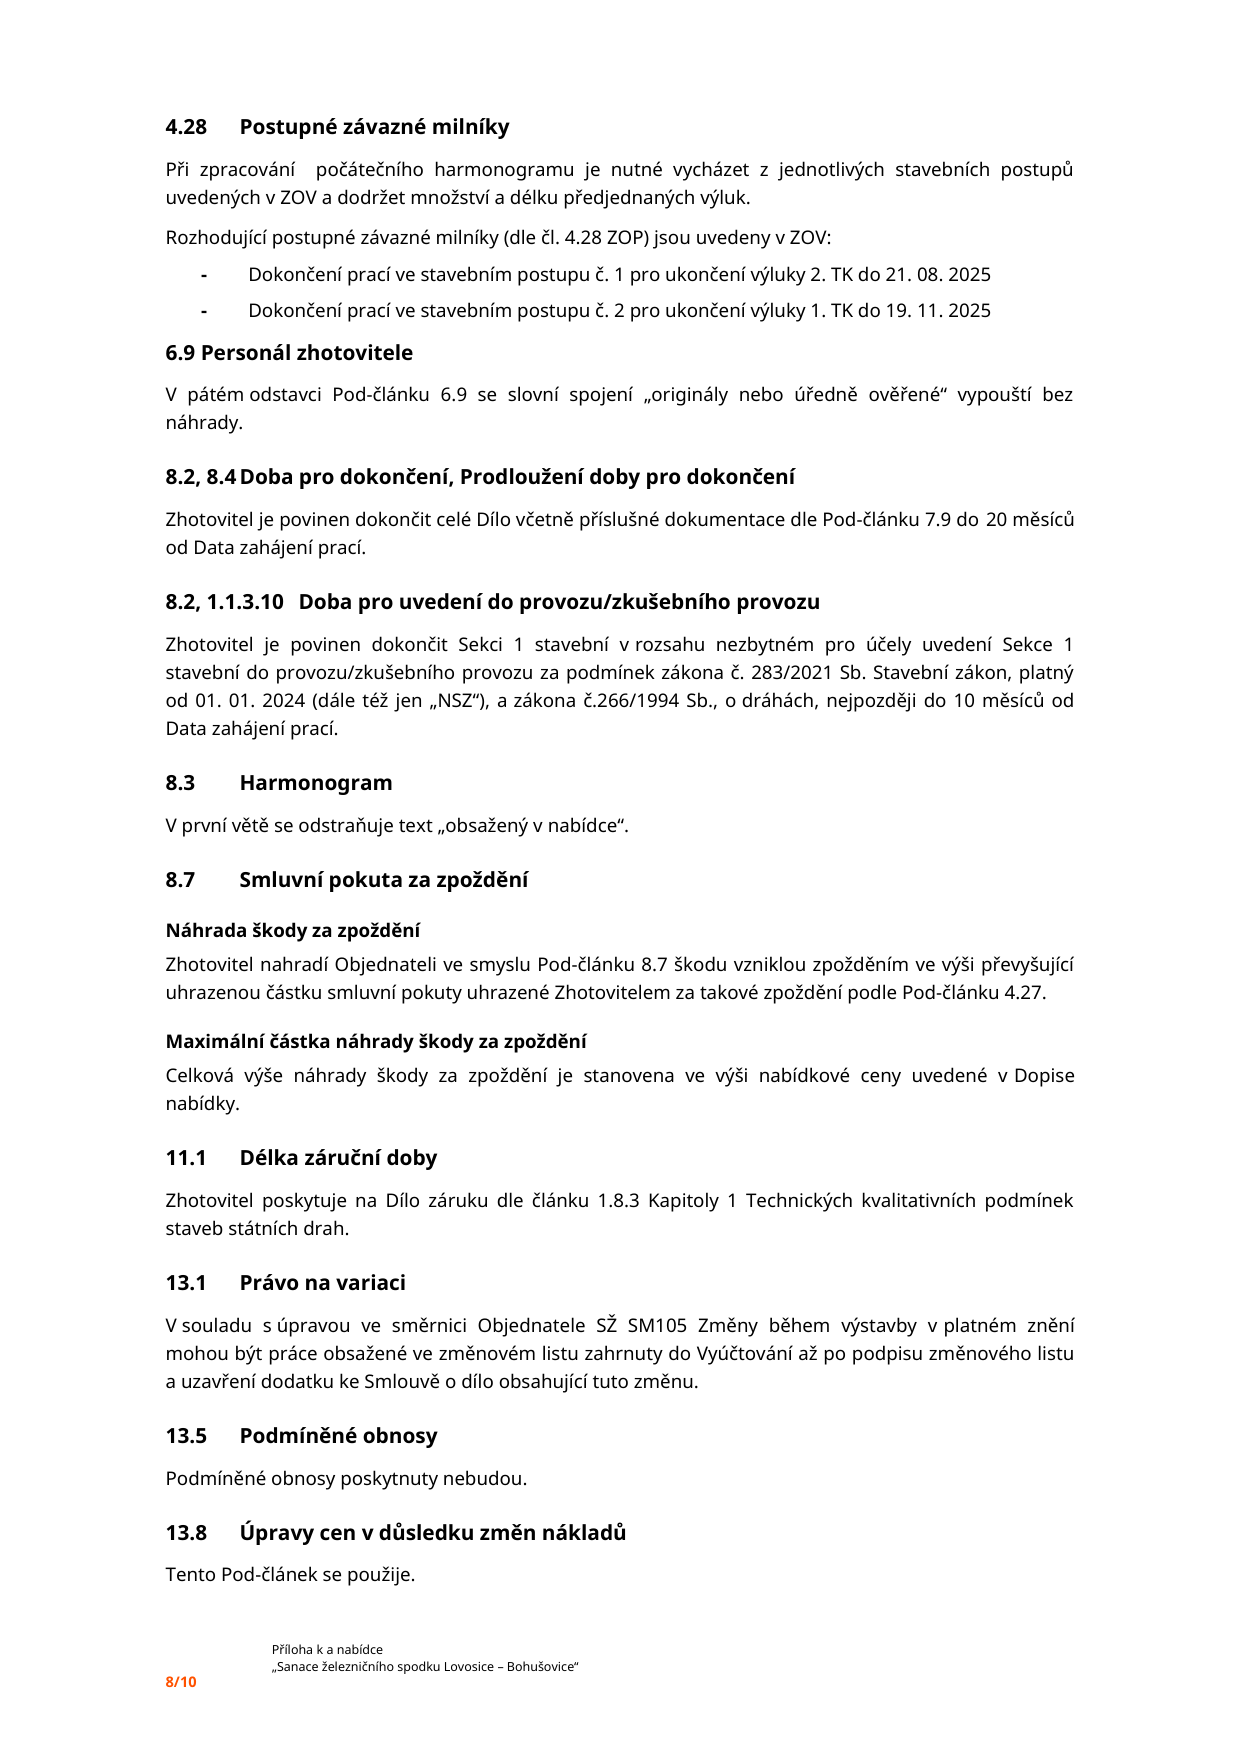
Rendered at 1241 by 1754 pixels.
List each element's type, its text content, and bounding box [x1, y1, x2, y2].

text 8.2, 1.1.3.10 Doba pro uvedení do provozu/zkušebního provozu [165, 587, 1075, 616]
list Dokončení prací ve stavebním postupu č. 2 pro ukončení výluky 1. TK do 19. 11. 2025 [201, 297, 1075, 323]
text Celková výše náhrady škody za zpoždění je stanovena ve výši nabídkové ceny uvedené v Dopise nabídky. [165, 1062, 1075, 1116]
text 13.1 Právo na variaci [165, 1268, 1075, 1297]
text Zhotovitel je povinen dokončit Sekci 1 stavební v rozsahu nezbytném pro účely uvedení Sekce 1 stavební do provozu/zkušebního provozu za podmínek zákona č. 283/2021 Sb. Stavební zákon, platný od 01. 01. 2024 (dále též jen „NSZ“), a zákona č.266/1994 Sb., o dráhách, nejpozději do 10 měsíců od Data zahájení prací. [165, 631, 1075, 741]
list Dokončení prací ve stavebním postupu č. 1 pro ukončení výluky 2. TK do 21. 08. 2025 [201, 261, 1075, 286]
text 13.5 Podmíněné obnosy [165, 1421, 1075, 1449]
text Maximální částka náhrady škody za zpoždění [165, 1028, 1075, 1054]
text 13.8 Úpravy cen v důsledku změn nákladů [165, 1518, 1075, 1546]
text 8.7 Smluvní pokuta za zpoždění [165, 865, 1075, 893]
text V první větě se odstraňuje text „obsažený v nabídce“. [165, 812, 1075, 837]
text Tento Pod-článek se použije. [165, 1562, 1075, 1587]
text Zhotovitel je povinen dokončit celé Dílo včetně příslušné dokumentace dle Pod-článku 7.9 do 20 měsíců od Data zahájení prací. [165, 506, 1075, 560]
text Zhotovitel poskytuje na Dílo záruku dle článku 1.8.3 Kapitoly 1 Technických kvalitativních podmínek staveb státních drah. [165, 1187, 1075, 1241]
text Rozhodující postupné závazné milníky (dle čl. 4.28 ZOP) jsou uvedeny v ZOV: [165, 224, 1075, 250]
text 8.2, 8.4 Doba pro dokončení, Prodloužení doby pro dokončení [165, 462, 1075, 491]
text V souladu s úpravou ve směrnici Objednatele SŽ SM105 Změny během výstavby v platném znění mohou být práce obsažené ve změnovém listu zahrnuty do Vyúčtování až po podpisu změnového listu a uzavření dodatku ke Smlouvě o dílo obsahující tuto změnu. [165, 1312, 1075, 1393]
text 8.3 Harmonogram [165, 768, 1075, 797]
text 4.28 Postupné závazné milníky [165, 112, 1075, 141]
text Náhrada škody za zpoždění [165, 917, 1075, 942]
text V pátém odstavci Pod-článku 6.9 se slovní spojení „originály nebo úředně ověřené“ vypouští bez náhrady. [165, 381, 1075, 435]
text 11.1 Délka záruční doby [165, 1143, 1075, 1172]
text Při zpracování počátečního harmonogramu je nutné vycházet z jednotlivých stavebních postupů uvedených v ZOV a dodržet množství a délku předjednaných výluk. [165, 156, 1075, 209]
text Zhotovitel nahradí Objednateli ve smyslu Pod-článku 8.7 škodu vzniklou zpožděním ve výši převyšující uhrazenou částku smluvní pokuty uhrazené Zhotovitelem za takové zpoždění podle Pod-článku 4.27. [165, 951, 1075, 1005]
text Podmíněné obnosy poskytnuty nebudou. [165, 1465, 1075, 1490]
text 6.9 Personál zhotovitele [165, 338, 1075, 366]
